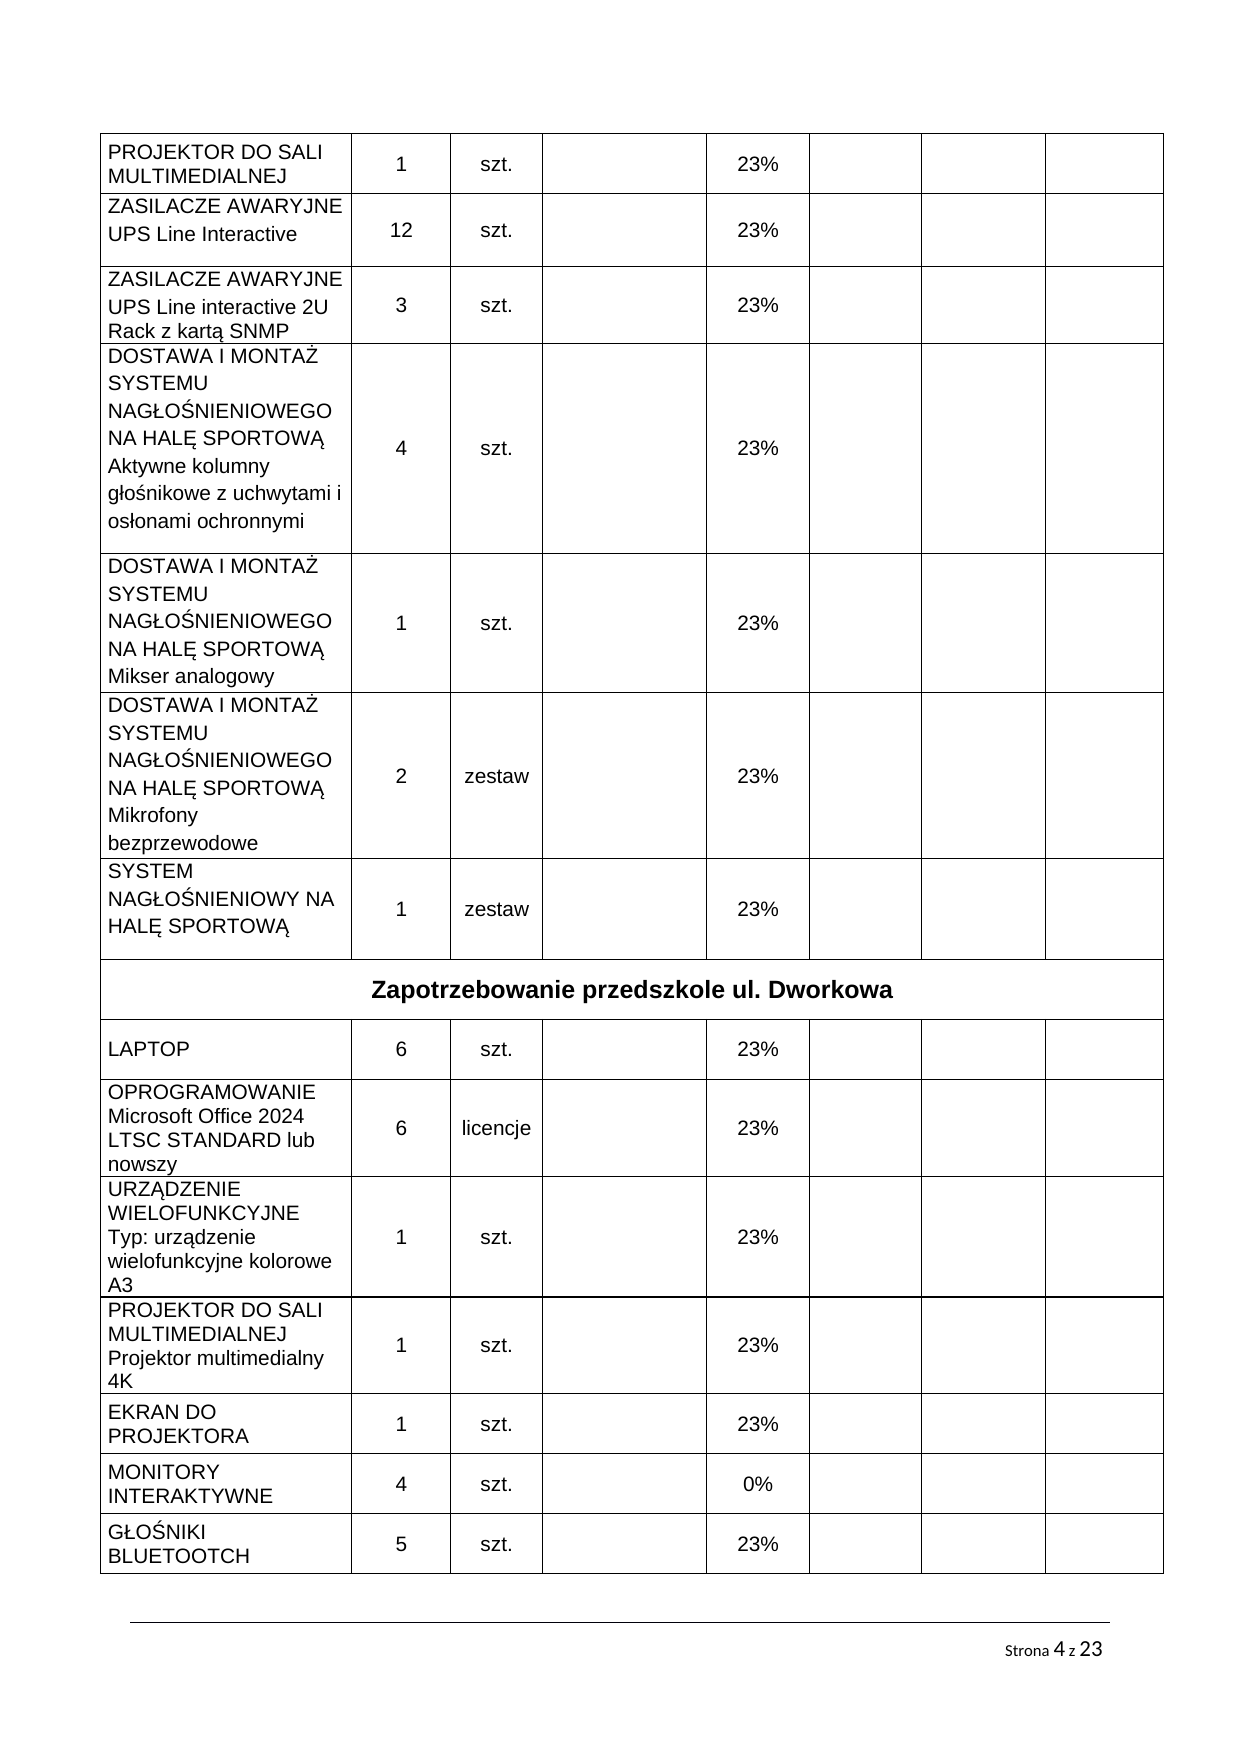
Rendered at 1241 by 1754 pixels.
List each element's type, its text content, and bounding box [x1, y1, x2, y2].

table_cell 23% [707, 134, 809, 193]
table_cell Zapotrzebowanie przedszkole ul. Dworkowa [101, 960, 1163, 1019]
table_cell licencje [451, 1080, 542, 1176]
table_cell ZASILACZE AWARYJNE UPS Line Interactive [101, 194, 351, 266]
table_cell [1046, 1454, 1163, 1513]
table_cell 6 [352, 1080, 450, 1176]
table_cell [1046, 859, 1163, 959]
table_cell [922, 194, 1045, 266]
table_cell SYSTEM NAGŁOŚNIENIOWY NA HALĘ SPORTOWĄ [101, 859, 351, 959]
table_cell szt. [451, 554, 542, 692]
table_cell szt. [451, 344, 542, 553]
table_cell PROJEKTOR DO SALI MULTIMEDIALNEJ Projektor multimedialny 4K [101, 1298, 351, 1393]
table_cell [810, 267, 921, 342]
table_cell [1046, 1298, 1163, 1393]
table_cell [810, 134, 921, 193]
table_cell [922, 1394, 1045, 1453]
table_cell [543, 693, 706, 858]
table_cell [1046, 194, 1163, 266]
table_cell [543, 267, 706, 342]
table_cell [543, 1298, 706, 1393]
table_cell szt. [451, 1394, 542, 1453]
table_cell [543, 1020, 706, 1079]
table_cell [922, 1080, 1045, 1176]
table_cell 12 [352, 194, 450, 266]
table_cell szt. [451, 194, 542, 266]
table_cell [543, 1514, 706, 1573]
table_cell PROJEKTOR DO SALI MULTIMEDIALNEJ [101, 134, 351, 193]
table_cell szt. [451, 1177, 542, 1296]
table_cell szt. [451, 1514, 542, 1573]
table_cell [1046, 554, 1163, 692]
table_cell DOSTAWA I MONTAŻ SYSTEMU NAGŁOŚNIENIOWEGO NA HALĘ SPORTOWĄ Aktywne kolumny głośnikowe z uchwytami i osłonami ochronnymi [101, 344, 351, 553]
table_cell [922, 134, 1045, 193]
table_cell 23% [707, 267, 809, 342]
table_cell 23% [707, 693, 809, 858]
table_cell [1046, 1020, 1163, 1079]
table_cell 23% [707, 1514, 809, 1573]
table_cell [543, 344, 706, 553]
table_cell [810, 859, 921, 959]
table_cell szt. [451, 1298, 542, 1393]
table_cell 1 [352, 134, 450, 193]
table_cell OPROGRAMOWANIE Microsoft Office 2024 LTSC STANDARD lub nowszy [101, 1080, 351, 1176]
table_cell 23% [707, 859, 809, 959]
table_cell 6 [352, 1020, 450, 1079]
table_cell [810, 693, 921, 858]
table_cell 1 [352, 1394, 450, 1453]
table_cell zestaw [451, 859, 542, 959]
table_cell [543, 1177, 706, 1296]
table_cell [922, 1020, 1045, 1079]
table_cell szt. [451, 267, 542, 342]
table_cell [810, 1298, 921, 1393]
table_cell DOSTAWA I MONTAŻ SYSTEMU NAGŁOŚNIENIOWEGO NA HALĘ SPORTOWĄ Mikrofony bezprzewodowe [101, 693, 351, 858]
table_cell GŁOŚNIKI BLUETOOTCH [101, 1514, 351, 1573]
table_cell [922, 1454, 1045, 1513]
table_cell [922, 344, 1045, 553]
table_cell [543, 1454, 706, 1513]
table_cell [810, 194, 921, 266]
table_cell EKRAN DO PROJEKTORA [101, 1394, 351, 1453]
table_cell MONITORY INTERAKTYWNE [101, 1454, 351, 1513]
table_cell 23% [707, 1020, 809, 1079]
table_cell [922, 859, 1045, 959]
table_cell 1 [352, 1177, 450, 1296]
table_cell [543, 554, 706, 692]
table_cell [543, 134, 706, 193]
table_cell 23% [707, 344, 809, 553]
table_cell [1046, 1177, 1163, 1296]
table_cell szt. [451, 1454, 542, 1513]
table_cell [810, 1394, 921, 1453]
table_cell ZASILACZE AWARYJNE UPS Line interactive 2U Rack z kartą SNMP [101, 267, 351, 342]
table_cell [1046, 1514, 1163, 1573]
table_cell 4 [352, 344, 450, 553]
table_cell [922, 1514, 1045, 1573]
table_cell 23% [707, 1298, 809, 1393]
table_cell [543, 859, 706, 959]
table_cell 3 [352, 267, 450, 342]
table_cell 0% [707, 1454, 809, 1513]
table_cell [810, 1514, 921, 1573]
table_cell [543, 194, 706, 266]
table_cell [1046, 267, 1163, 342]
table_cell [922, 1177, 1045, 1296]
table_cell [810, 344, 921, 553]
table_cell [922, 1298, 1045, 1393]
table_cell 1 [352, 859, 450, 959]
table_cell szt. [451, 134, 542, 193]
table_cell zestaw [451, 693, 542, 858]
table_cell [810, 1454, 921, 1513]
table_cell [922, 267, 1045, 342]
table_cell szt. [451, 1020, 542, 1079]
table_cell URZĄDZENIE WIELOFUNKCYJNE Typ: urządzenie wielofunkcyjne kolorowe A3 [101, 1177, 351, 1296]
table_cell [810, 1080, 921, 1176]
table_cell 1 [352, 554, 450, 692]
table_cell 5 [352, 1514, 450, 1573]
table_cell [1046, 1394, 1163, 1453]
table_cell 23% [707, 1177, 809, 1296]
table_cell 23% [707, 554, 809, 692]
table_cell [1046, 693, 1163, 858]
table_cell [922, 554, 1045, 692]
table_cell [543, 1394, 706, 1453]
table_cell [1046, 344, 1163, 553]
table_cell [543, 1080, 706, 1176]
table_cell 4 [352, 1454, 450, 1513]
table_cell 23% [707, 1080, 809, 1176]
table_cell [1046, 1080, 1163, 1176]
table_cell 23% [707, 1394, 809, 1453]
table_cell 23% [707, 194, 809, 266]
table_cell 2 [352, 693, 450, 858]
table_cell [810, 1177, 921, 1296]
table_cell LAPTOP [101, 1020, 351, 1079]
table_cell DOSTAWA I MONTAŻ SYSTEMU NAGŁOŚNIENIOWEGO NA HALĘ SPORTOWĄ Mikser analogowy [101, 554, 351, 692]
table_cell 1 [352, 1298, 450, 1393]
table_cell [1046, 134, 1163, 193]
table_cell [810, 1020, 921, 1079]
table_cell [810, 554, 921, 692]
table_cell [922, 693, 1045, 858]
